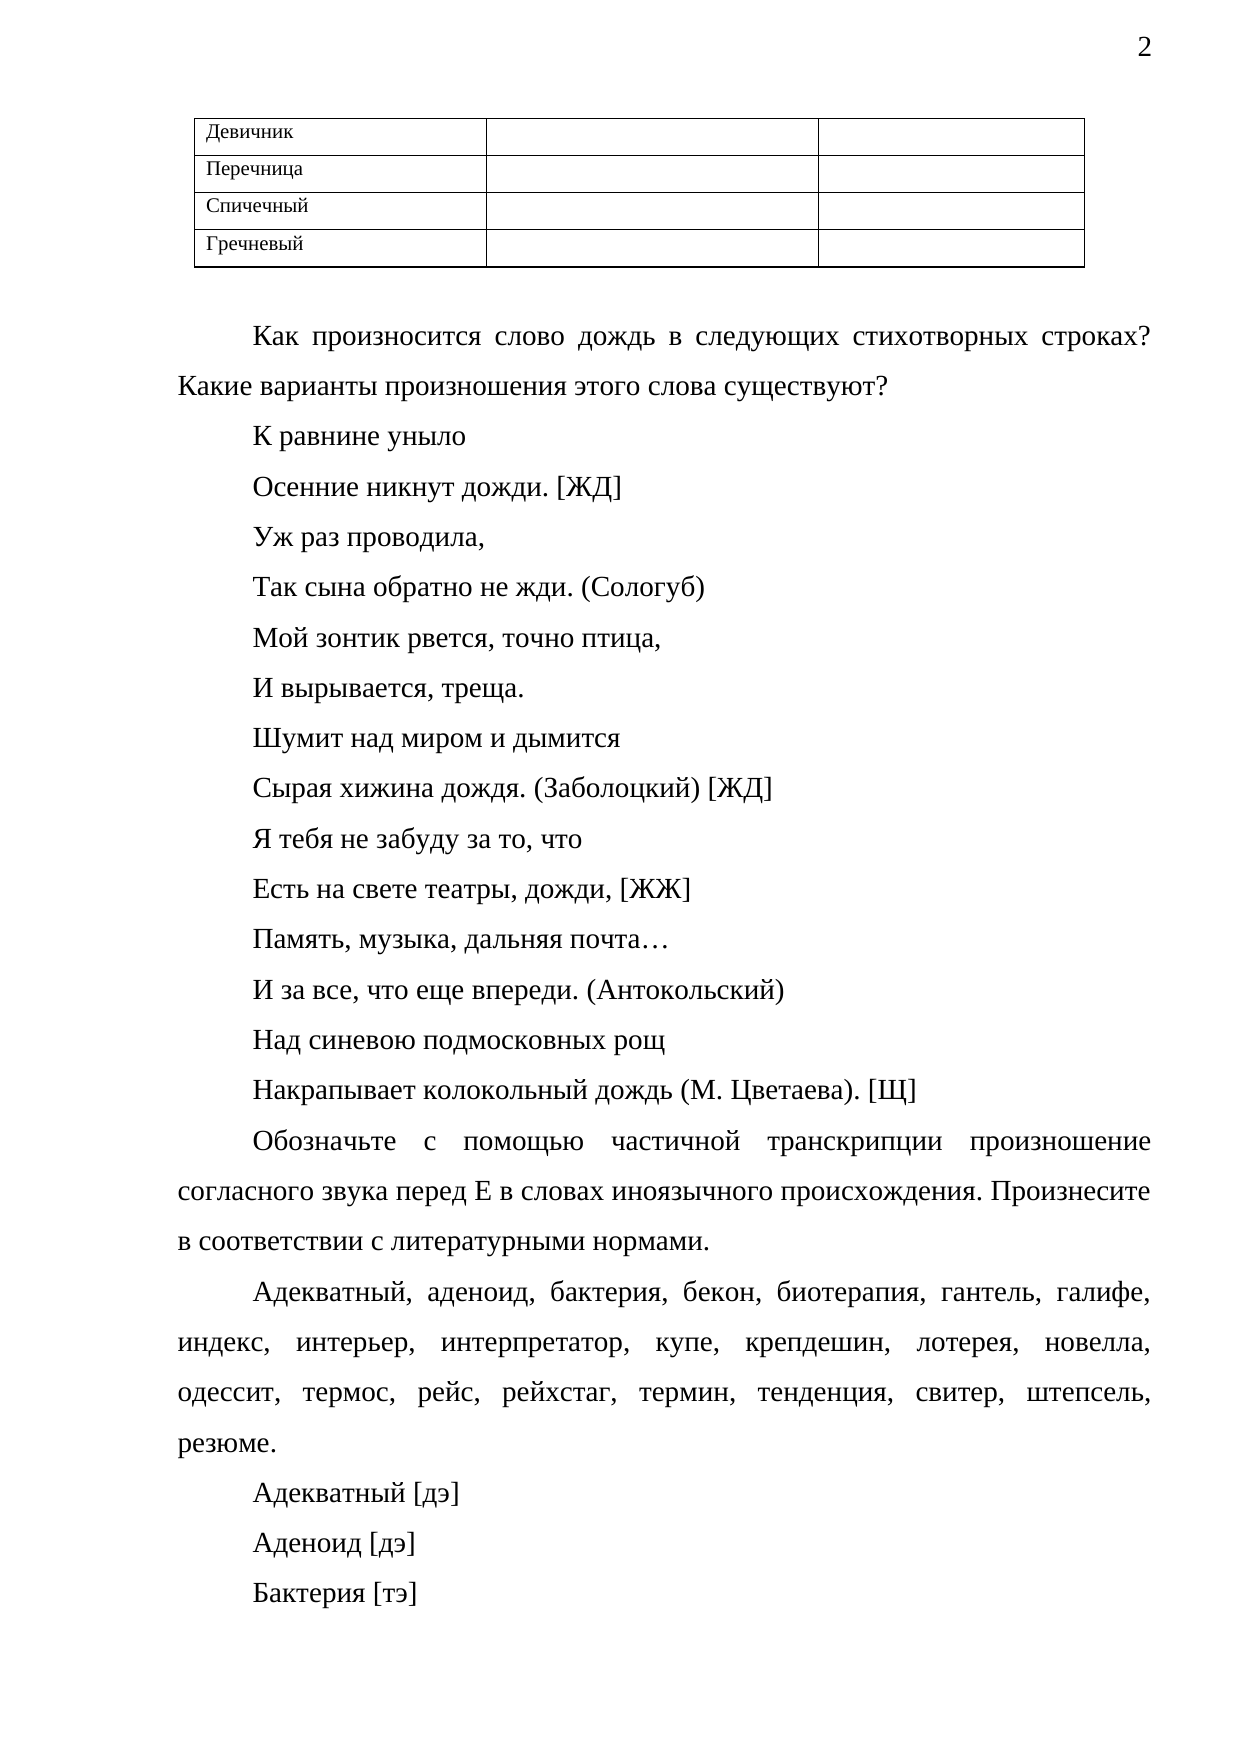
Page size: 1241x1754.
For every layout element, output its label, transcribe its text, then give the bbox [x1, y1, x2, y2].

table_cell [819, 119, 1084, 155]
text И за все, что еще впереди. (Антокольский) [177, 972, 1152, 1005]
text Адекватный [дэ] [177, 1475, 1152, 1508]
table_cell Девичник [195, 119, 486, 155]
text Память, музыка, дальняя почта… [177, 922, 1152, 955]
table_cell [487, 193, 818, 229]
text Шумит над миром и дымится [177, 720, 1152, 754]
text Накрапывает колокольный дождь (М. Цветаева). [Щ] [177, 1072, 1152, 1106]
text Так сына обратно не жди. (Сологуб) [177, 569, 1152, 603]
text Уж раз проводила, [177, 519, 1152, 553]
table_cell [819, 156, 1084, 192]
text Адекватный, аденоид, бактерия, бекон, биотерапия, гантель, галифе, индекс, интерьер, интерпретатор, купе, крепдешин, лотерея, новелла, одессит, термос, рейс, рейхстаг, термин, тенденция, свитер, штепсель, резюме. [177, 1274, 1152, 1458]
table_cell Перечница [195, 156, 486, 192]
text Аденоид [дэ] [177, 1525, 1152, 1559]
table_cell [819, 230, 1084, 266]
table_cell [487, 230, 818, 266]
table_cell Спичечный [195, 193, 486, 229]
text Как произносится слово дождь в следующих стихотворных строках? Какие варианты произношения этого слова существуют? [177, 318, 1152, 402]
text И вырывается, треща. [177, 670, 1152, 703]
text Мой зонтик рвется, точно птица, [177, 620, 1152, 653]
table_cell [487, 119, 818, 155]
text Бактерия [тэ] [177, 1576, 1152, 1609]
text Над синевою подмосковных рощ [177, 1022, 1152, 1056]
text Я тебя не забуду за то, что [177, 821, 1152, 854]
text Есть на свете театры, дожди, [ЖЖ] [177, 871, 1152, 905]
text Осенние никнут дожди. [ЖД] [177, 469, 1152, 502]
text Сырая хижина дождя. (Заболоцкий) [ЖД] [177, 771, 1152, 804]
text К равнине уныло [177, 418, 1152, 452]
text Обозначьте с помощью частичной транскрипции произношение согласного звука перед Е в словах иноязычного происхождения. Произнесите в соответствии с литературными нормами. [177, 1123, 1152, 1257]
table_cell Гречневый [195, 230, 486, 266]
table_cell [487, 156, 818, 192]
table_cell [819, 193, 1084, 229]
